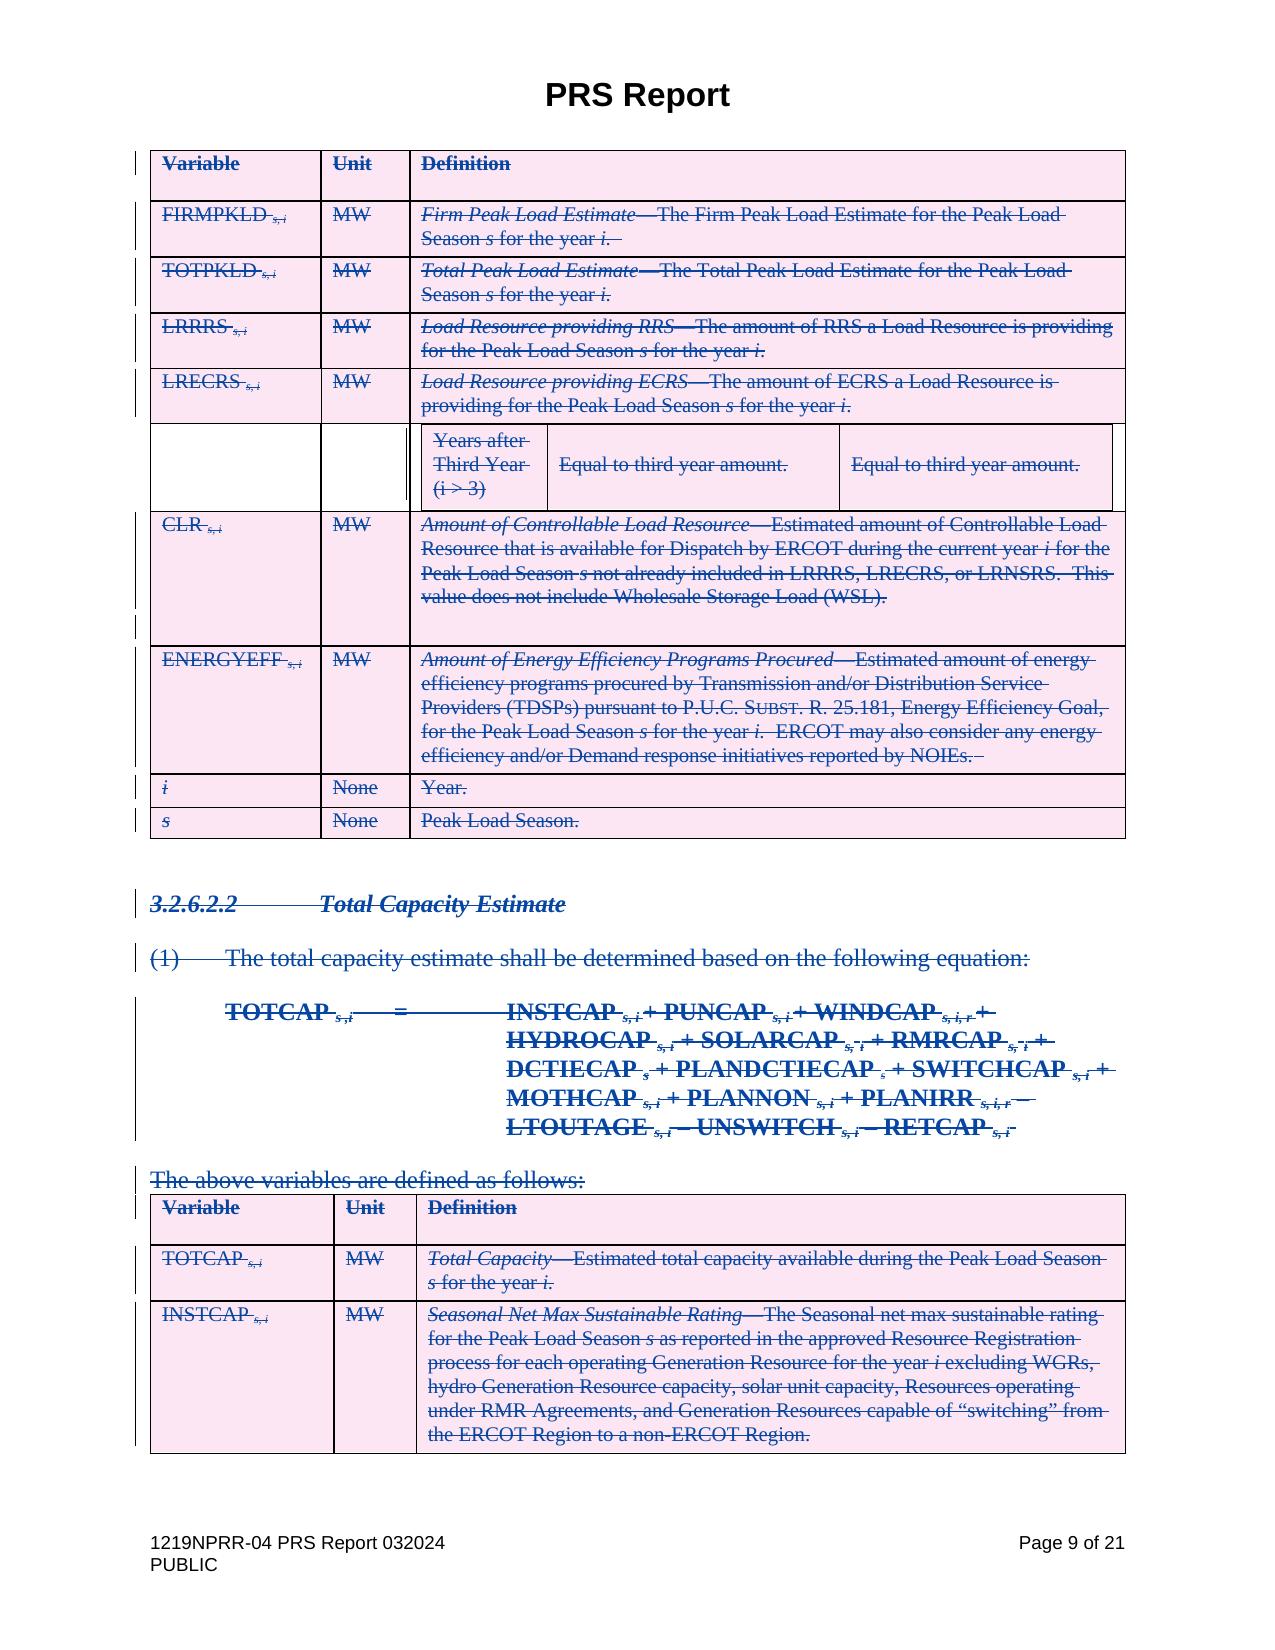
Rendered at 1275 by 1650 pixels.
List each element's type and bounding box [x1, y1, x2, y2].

table_cell [411, 424, 421, 511]
table_cell [840, 425, 1112, 510]
table_cell [1113, 424, 1125, 511]
table_cell [422, 425, 547, 510]
table_cell [322, 424, 409, 511]
table_cell [548, 425, 839, 510]
table_cell [151, 424, 320, 511]
